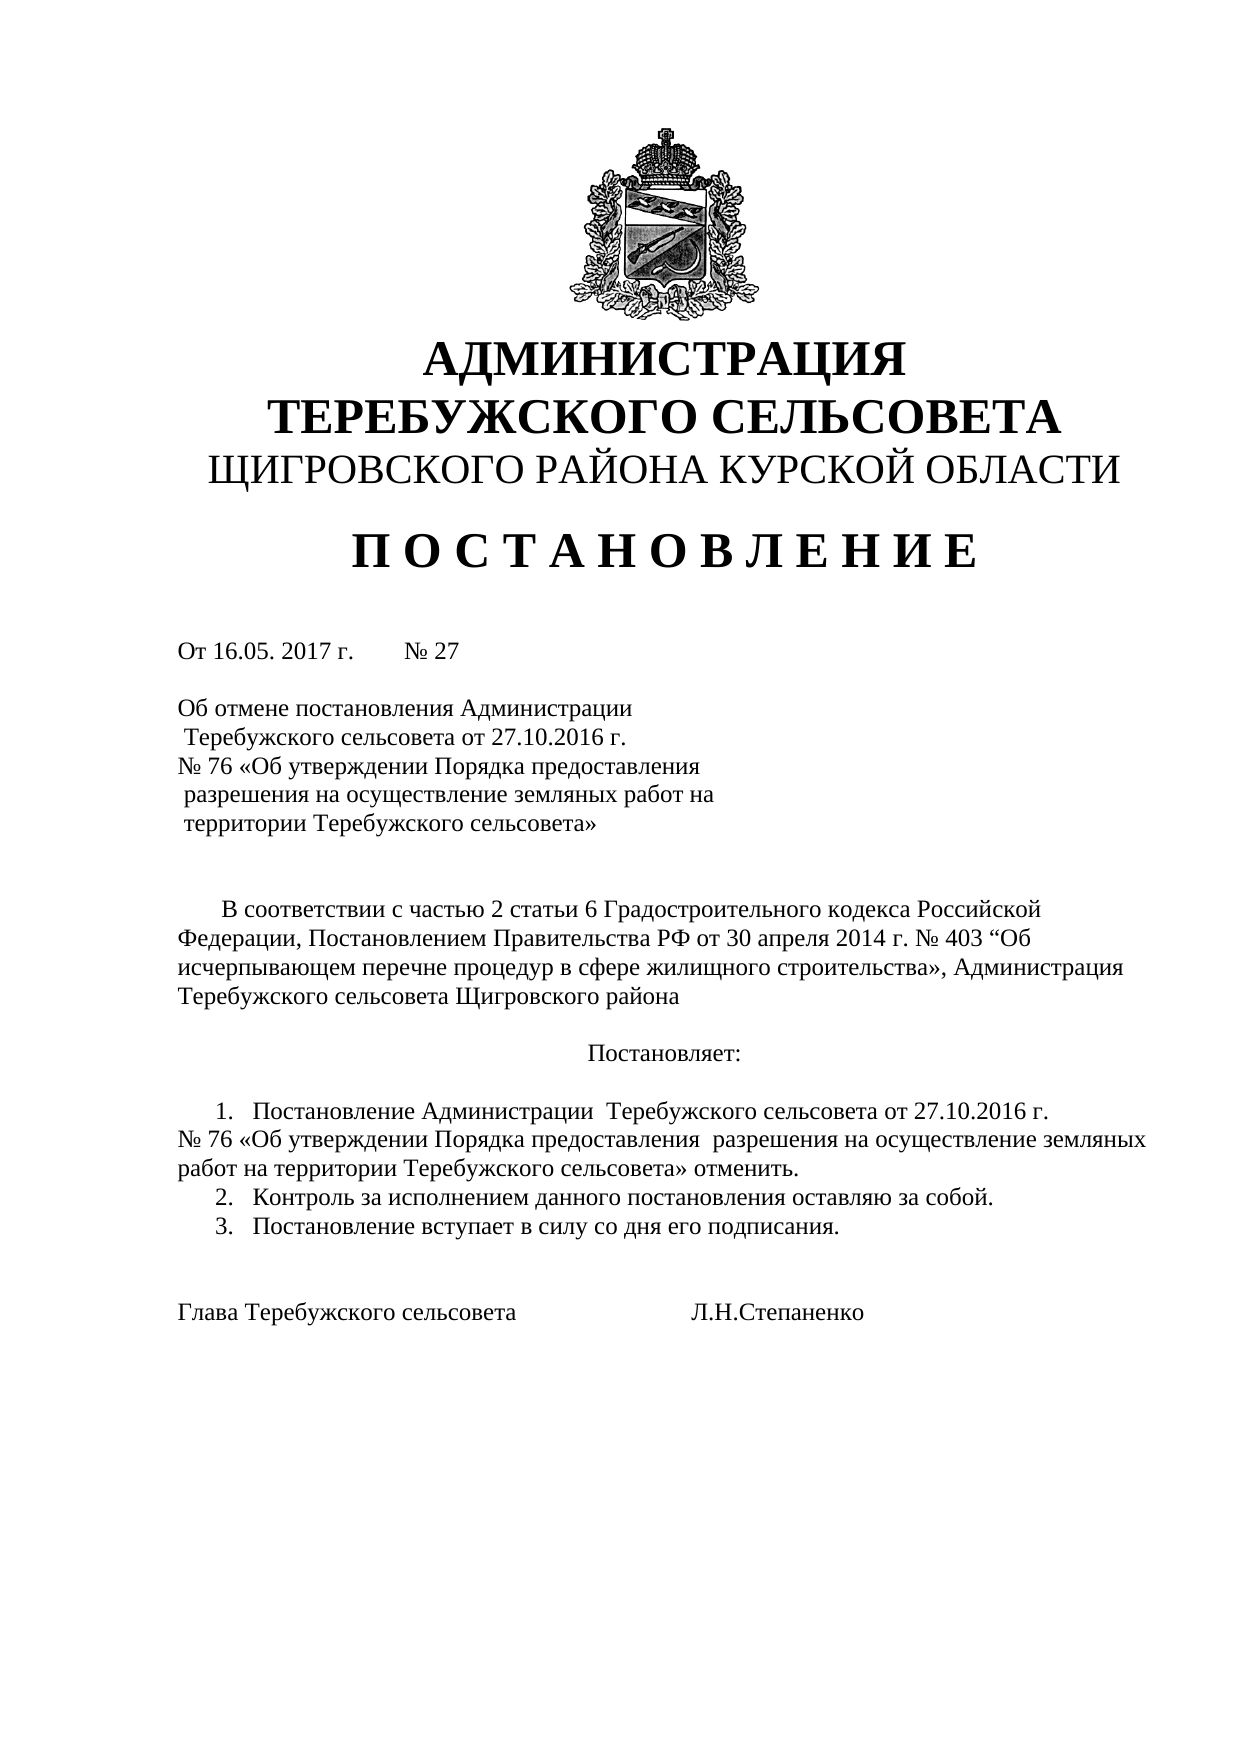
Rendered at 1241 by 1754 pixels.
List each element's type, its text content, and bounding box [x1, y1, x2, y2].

text Теребужского сельсовета от 27.10.2016 г. [177, 722, 1152, 751]
text № 76 «Об утверждении Порядка предоставления [177, 751, 1152, 779]
text № 76 «Об утверждении Порядка предоставления разрешения на осуществление земляных работ на территории Теребужского сельсовета» отменить. [177, 1124, 1152, 1182]
list Контроль за исполнением данного постановления оставляю за собой. [215, 1182, 1152, 1211]
text Об отмене постановления Администрации [177, 693, 1152, 722]
text территории Теребужского сельсовета» [177, 808, 1152, 837]
text ТЕРЕБУЖСКОГО СЕЛЬСОВЕТА [177, 387, 1152, 444]
text От 16.05. 2017 г. № 27 [177, 636, 1152, 664]
text АДМИНИСТРАЦИЯ [177, 329, 1152, 387]
text В соответствии с частью 2 статьи 6 Градостроительного кодекса Российской Федерации, Постановлением Правительства РФ от 30 апреля 2014 г. № 403 “Об исчерпывающем перечне процедур в сфере жилищного строительства», Администрация Теребужского сельсовета Щигровского района [177, 894, 1152, 1009]
list Постановление вступает в силу со дня его подписания. [215, 1211, 1152, 1239]
text ЩИГРОВСКОГО РАЙОНА КУРСКОЙ ОБЛАСТИ [177, 444, 1152, 492]
text П О С Т А Н О В Л Е Н И Е [177, 521, 1152, 578]
text Глава Теребужского сельсовета Л.Н.Степаненко [177, 1297, 1152, 1326]
text Постановляет: [177, 1038, 1152, 1067]
list Постановление Администрации Теребужского сельсовета от 27.10.2016 г. [215, 1096, 1152, 1124]
text разрешения на осуществление земляных работ на [177, 779, 1152, 808]
